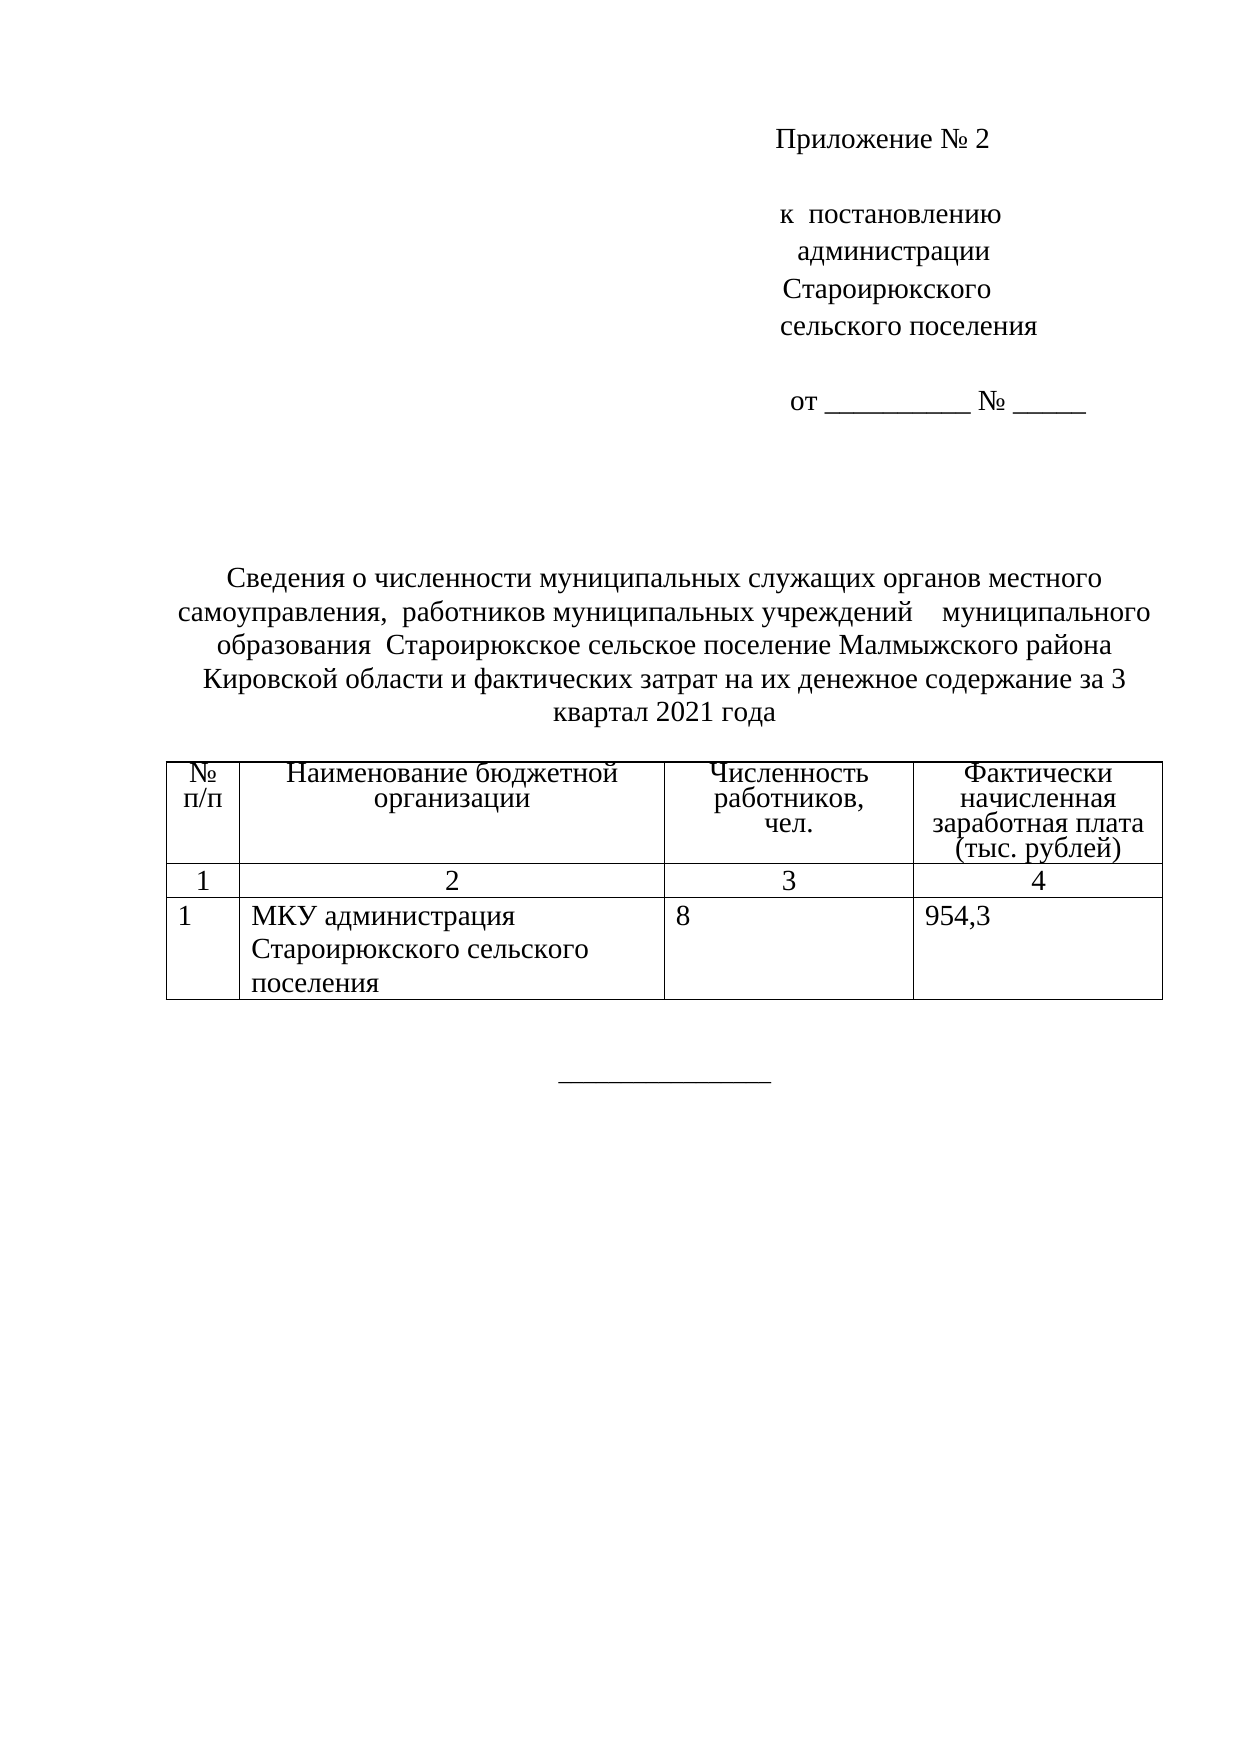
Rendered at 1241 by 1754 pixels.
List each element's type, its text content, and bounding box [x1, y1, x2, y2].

table_header Численность работников, чел. [665, 763, 913, 862]
text к постановлению [177, 193, 1152, 231]
table_cell 3 [665, 864, 913, 897]
table_header Фактически начисленная заработная плата (тыс. рублей) [914, 763, 1162, 862]
table_header Наименование бюджетной организации [240, 763, 664, 862]
text администрации [177, 231, 1152, 268]
table_cell 8 [665, 898, 913, 999]
table_cell 1 [167, 864, 239, 897]
table_cell МКУ администрация Староирюкского сельского поселения [240, 898, 664, 999]
table_cell 1 [167, 898, 239, 999]
table_header № п/п [167, 763, 239, 862]
text _________________ [177, 1057, 1152, 1086]
text сельского поселения [177, 306, 1152, 343]
text Приложение № 2 [177, 118, 1152, 156]
text от __________ № _____ [177, 381, 1152, 418]
text Сведения о численности муниципальных служащих органов местного самоуправления, работников муниципальных учреждений муниципального образования Староирюкское сельское поселение Малмыжского района Кировской области и фактических затрат на их денежное содержание за 3 квартал 2021 года [177, 560, 1152, 728]
table_cell 4 [914, 864, 1162, 897]
table_cell 954,3 [914, 898, 1162, 999]
text Староирюкского [177, 268, 1152, 306]
table_cell 2 [240, 864, 664, 897]
